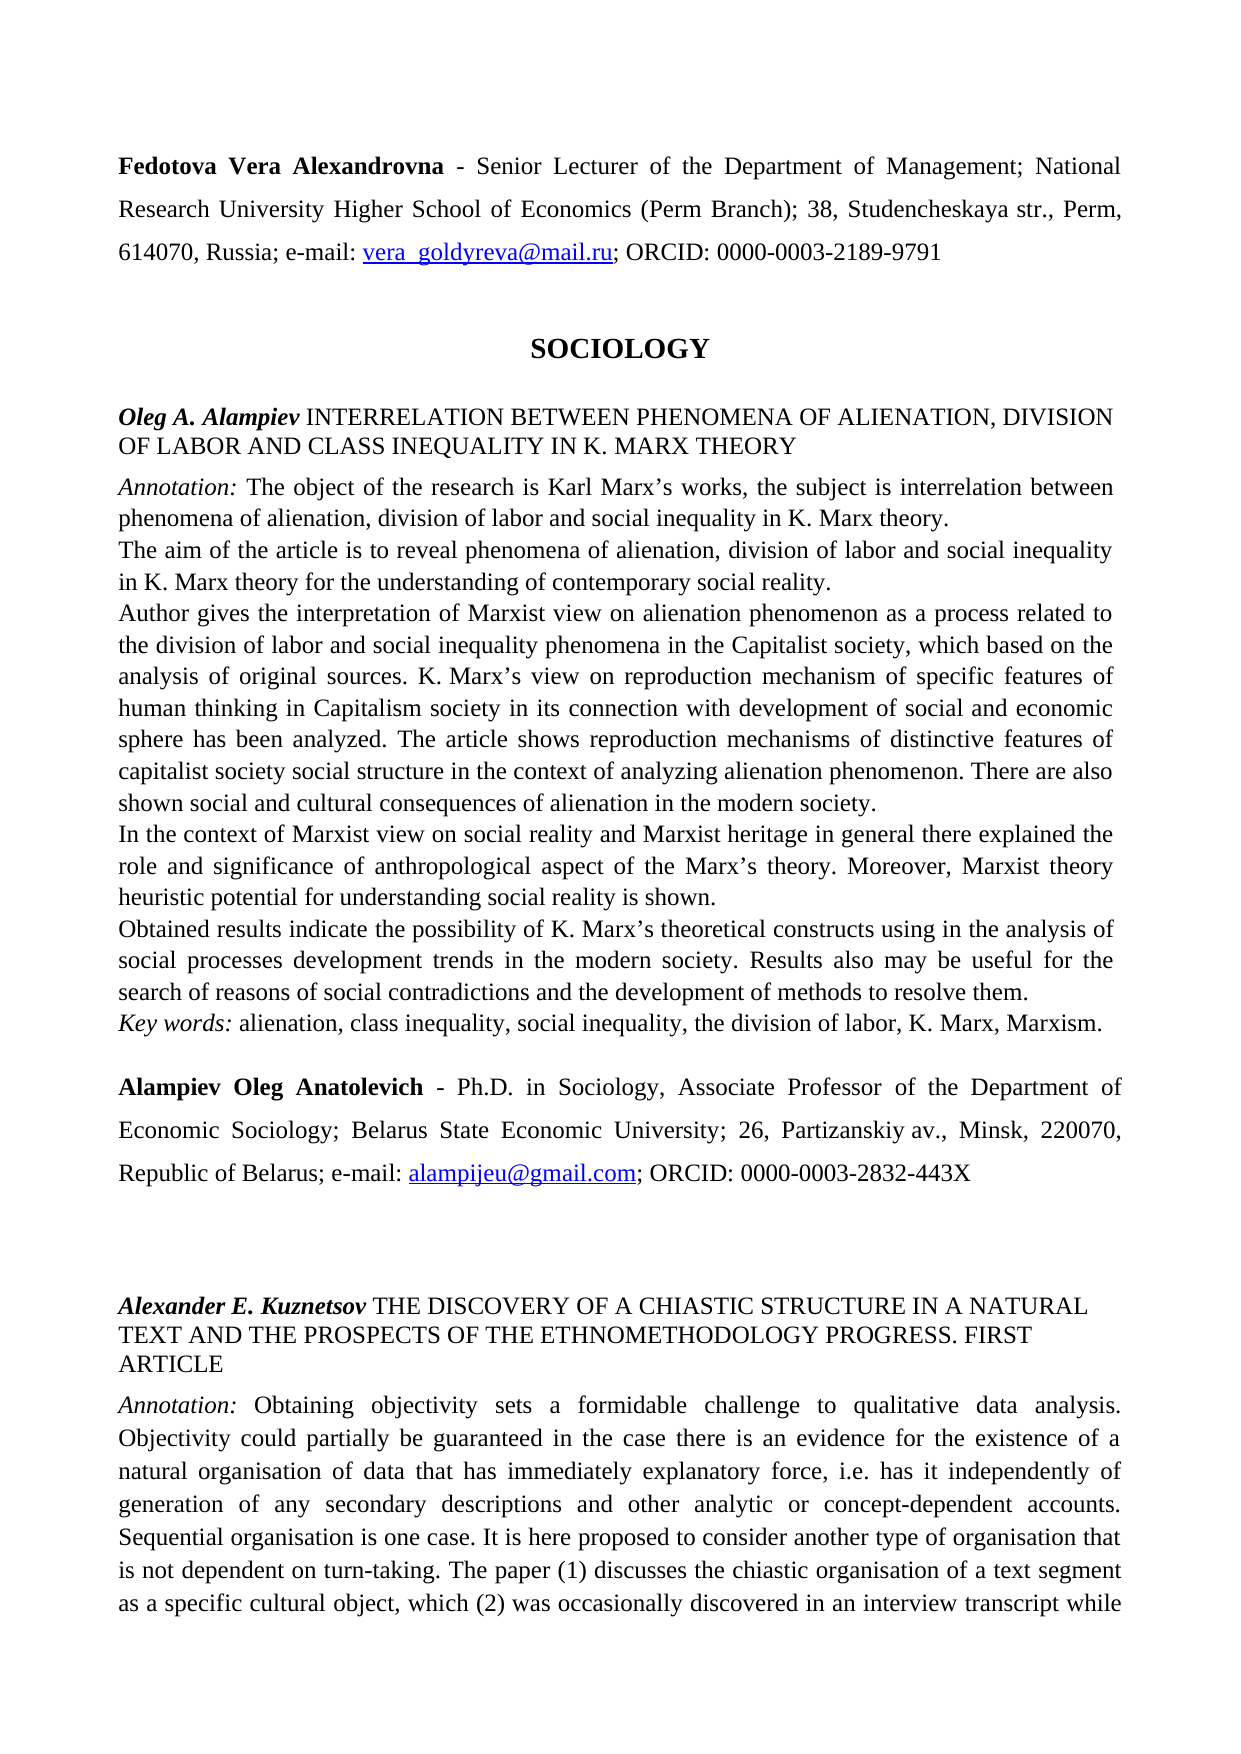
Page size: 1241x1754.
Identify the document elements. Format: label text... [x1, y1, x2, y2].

text The aim of the article is to reveal phenomena of alienation, division of labor and social inequality in K. Marx theory for the understanding of contemporary social reality. [118, 535, 1114, 595]
text Annotation: The object of the research is Karl Marx’s works, the subject is interrelation between phenomena of alienation, division of labor and social inequality in K. Marx theory. [118, 472, 1114, 532]
text Alexander E. Kuznetsov THE DISCOVERY OF A CHIASTIC STRUCTURE IN A NATURAL TEXT AND THE PROSPECTS OF THE ETHNOMETHODOLOGY PROGRESS. FIRST ARTICLE [118, 1291, 1122, 1378]
text Fedotova Vera Alexandrovna - Senior Lecturer of the Department of Management; National Research University Higher School of Economics (Perm Branch); 38, Studencheskaya str., Perm, 614070, Russia; e-mail: vera_goldyreva@mail.ru; ORCID: 0000-0003-2189-9791 [118, 151, 1122, 266]
text Author gives the interpretation of Marxist view on alienation phenomenon as a process related to the division of labor and social inequality phenomena in the Capitalist society, which based on the analysis of original sources. K. Marx’s view on reproduction mechanism of specific features of human thinking in Capitalism society in its connection with development of social and economic sphere has been analyzed. The article shows reproduction mechanisms of distinctive features of capitalist society social structure in the context of analyzing alienation phenomenon. There are also shown social and cultural consequences of alienation in the modern society. [118, 598, 1114, 816]
text Key words: alienation, class inequality, social inequality, the division of labor, K. Marx, Marxism. [118, 1008, 1114, 1037]
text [118, 1390, 1122, 1617]
text Oleg A. Alampiev INTERRELATION BETWEEN PHENOMENA OF ALIENATION, DIVISION OF LABOR AND CLASS INEQUALITY IN K. MARX THEORY [118, 402, 1122, 459]
text Obtained results indicate the possibility of K. Marx’s theoretical constructs using in the analysis of social processes development trends in the modern society. Results also may be useful for the search of reasons of social contradictions and the development of methods to resolve them. [118, 914, 1114, 1006]
text Alampiev Oleg Anatolevich - Ph.D. in Sociology, Associate Professor of the Department of Economic Sociology; Belarus State Economic University; 26, Partizanskiy av., Minsk, 220070, Republic of Belarus; e-mail: alampijeu@gmail.com; ORCID: 0000-0003-2832-443X [118, 1072, 1122, 1187]
text In the context of Marxist view on social reality and Marxist heritage in general there explained the role and significance of anthropological aspect of the Marx’s theory. Moreover, Marxist theory heuristic potential for understanding social reality is shown. [118, 819, 1114, 911]
text SOCIOLOGY [118, 331, 1122, 364]
